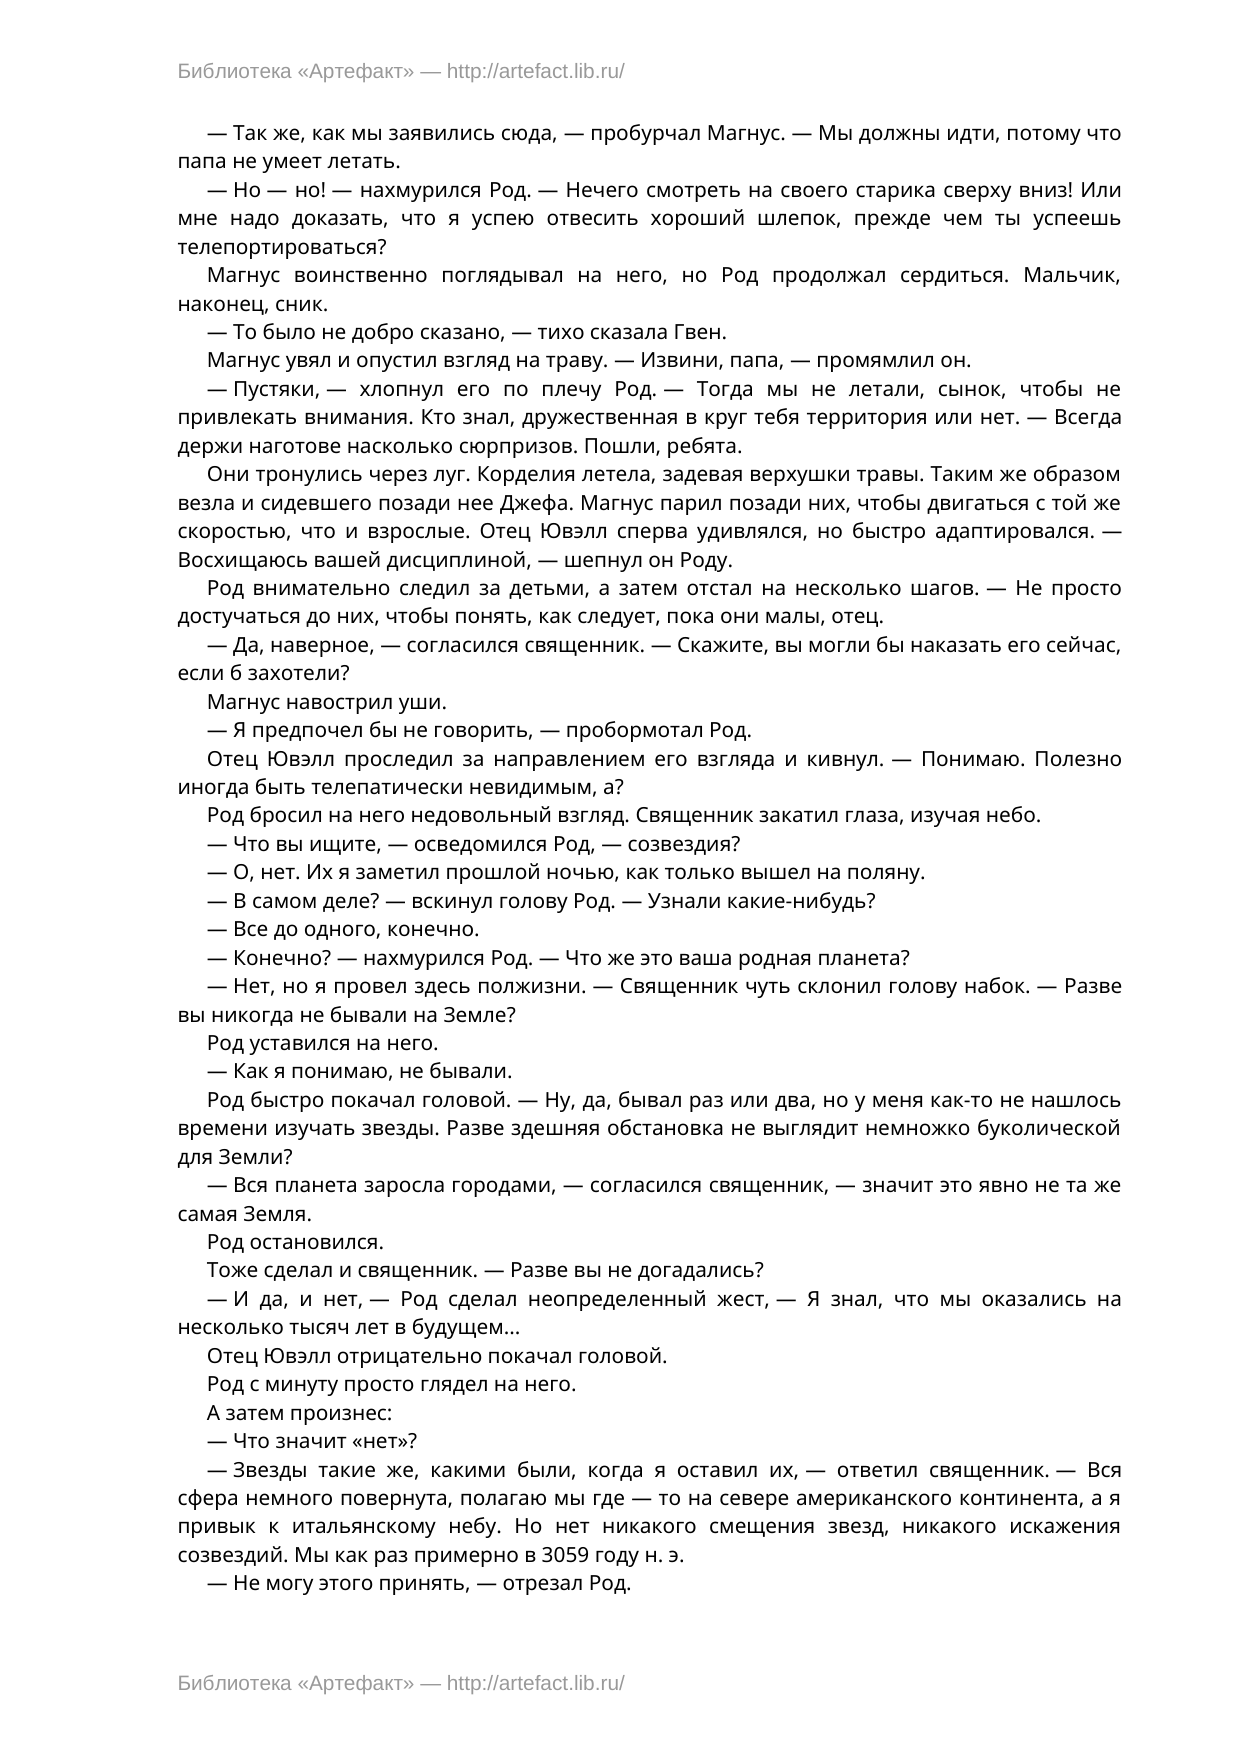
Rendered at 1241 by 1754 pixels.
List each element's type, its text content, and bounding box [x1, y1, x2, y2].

text — Но — но! — нахмурился Род. — Нечего смотреть на своего старика сверху вниз! Или мне надо доказать, что я успею отвесить хороший шлепок, прежде чем ты успеешь телепортироваться? [177, 175, 1122, 260]
text Тоже сделал и священник. — Разве вы не догадались? [177, 1256, 1122, 1284]
text Род остановился. [177, 1227, 1122, 1256]
text — И да, и нет, — Род сделал неопределенный жест, — Я знал, что мы оказались на несколько тысяч лет в будущем... [177, 1284, 1122, 1341]
text Отец Ювэлл отрицательно покачал головой. [177, 1341, 1122, 1369]
text — Нет, но я провел здесь полжизни. — Священник чуть склонил голову набок. — Разве вы никогда не бывали на Земле? [177, 971, 1122, 1028]
text — Вся планета заросла городами, — согласился священник, — значит это явно не та же самая Земля. [177, 1170, 1122, 1227]
text — В самом деле? — вскинул голову Род. — Узнали какие-нибудь? [177, 886, 1122, 914]
text Род с минуту просто глядел на него. [177, 1369, 1122, 1398]
text — О, нет. Их я заметил прошлой ночью, как только вышел на поляну. [177, 857, 1122, 886]
text Магнус увял и опустил взгляд на траву. — Извини, папа, — промямлил он. [177, 346, 1122, 374]
text — Пустяки, — хлопнул его по плечу Род. — Тогда мы не летали, сынок, чтобы не привлекать внимания. Кто знал, дружественная в круг тебя территория или нет. — Всегда держи наготове насколько сюрпризов. Пошли, ребята. [177, 374, 1122, 459]
text — Конечно? — нахмурился Род. — Что же это ваша родная планета? [177, 943, 1122, 971]
text Род внимательно следил за детьми, а затем отстал на несколько шагов. — Не просто достучаться до них, чтобы понять, как следует, пока они малы, отец. [177, 573, 1122, 630]
text Род быстро покачал головой. — Ну, да, бывал раз или два, но у меня как-то не нашлось времени изучать звезды. Разве здешняя обстановка не выглядит немножко буколической для Земли? [177, 1085, 1122, 1170]
text — Как я понимаю, не бывали. [177, 1057, 1122, 1085]
text Магнус навострил уши. [177, 687, 1122, 715]
text Род уставился на него. [177, 1028, 1122, 1057]
text — То было не добро сказано, — тихо сказала Гвен. [177, 317, 1122, 346]
text — Звезды такие же, какими были, когда я оставил их, — ответил священник. — Вся сфера немного повернута, полагаю мы где — то на севере американского континента, а я привык к итальянскому небу. Но нет никакого смещения звезд, никакого искажения созвездий. Мы как раз примерно в 3059 году н. э. [177, 1455, 1122, 1568]
text Род бросил на него недовольный взгляд. Священник закатил глаза, изучая небо. [177, 801, 1122, 829]
text — Что вы ищите, — осведомился Род, — созвездия? [177, 829, 1122, 857]
text — Все до одного, конечно. [177, 914, 1122, 943]
text Магнус воинственно поглядывал на него, но Род продолжал сердиться. Мальчик, наконец, сник. [177, 260, 1122, 317]
text — Не могу этого принять, — отрезал Род. [177, 1568, 1122, 1597]
text — Я предпочел бы не говорить, — пробормотал Род. [177, 715, 1122, 744]
text — Что значит «нет»? [177, 1426, 1122, 1455]
text Отец Ювэлл проследил за направлением его взгляда и кивнул. — Понимаю. Полезно иногда быть телепатически невидимым, а? [177, 744, 1122, 801]
text — Да, наверное, — согласился священник. — Скажите, вы могли бы наказать его сейчас, если б захотели? [177, 630, 1122, 687]
text А затем произнес: [177, 1398, 1122, 1426]
text — Так же, как мы заявились сюда, — пробурчал Магнус. — Мы должны идти, потому что папа не умеет летать. [177, 118, 1122, 175]
text Они тронулись через луг. Корделия летела, задевая верхушки травы. Таким же образом везла и сидевшего позади нее Джефа. Магнус парил позади них, чтобы двигаться с той же скоростью, что и взрослые. Отец Ювэлл сперва удивлялся, но быстро адаптировался. — Восхищаюсь вашей дисциплиной, — шепнул он Роду. [177, 459, 1122, 573]
